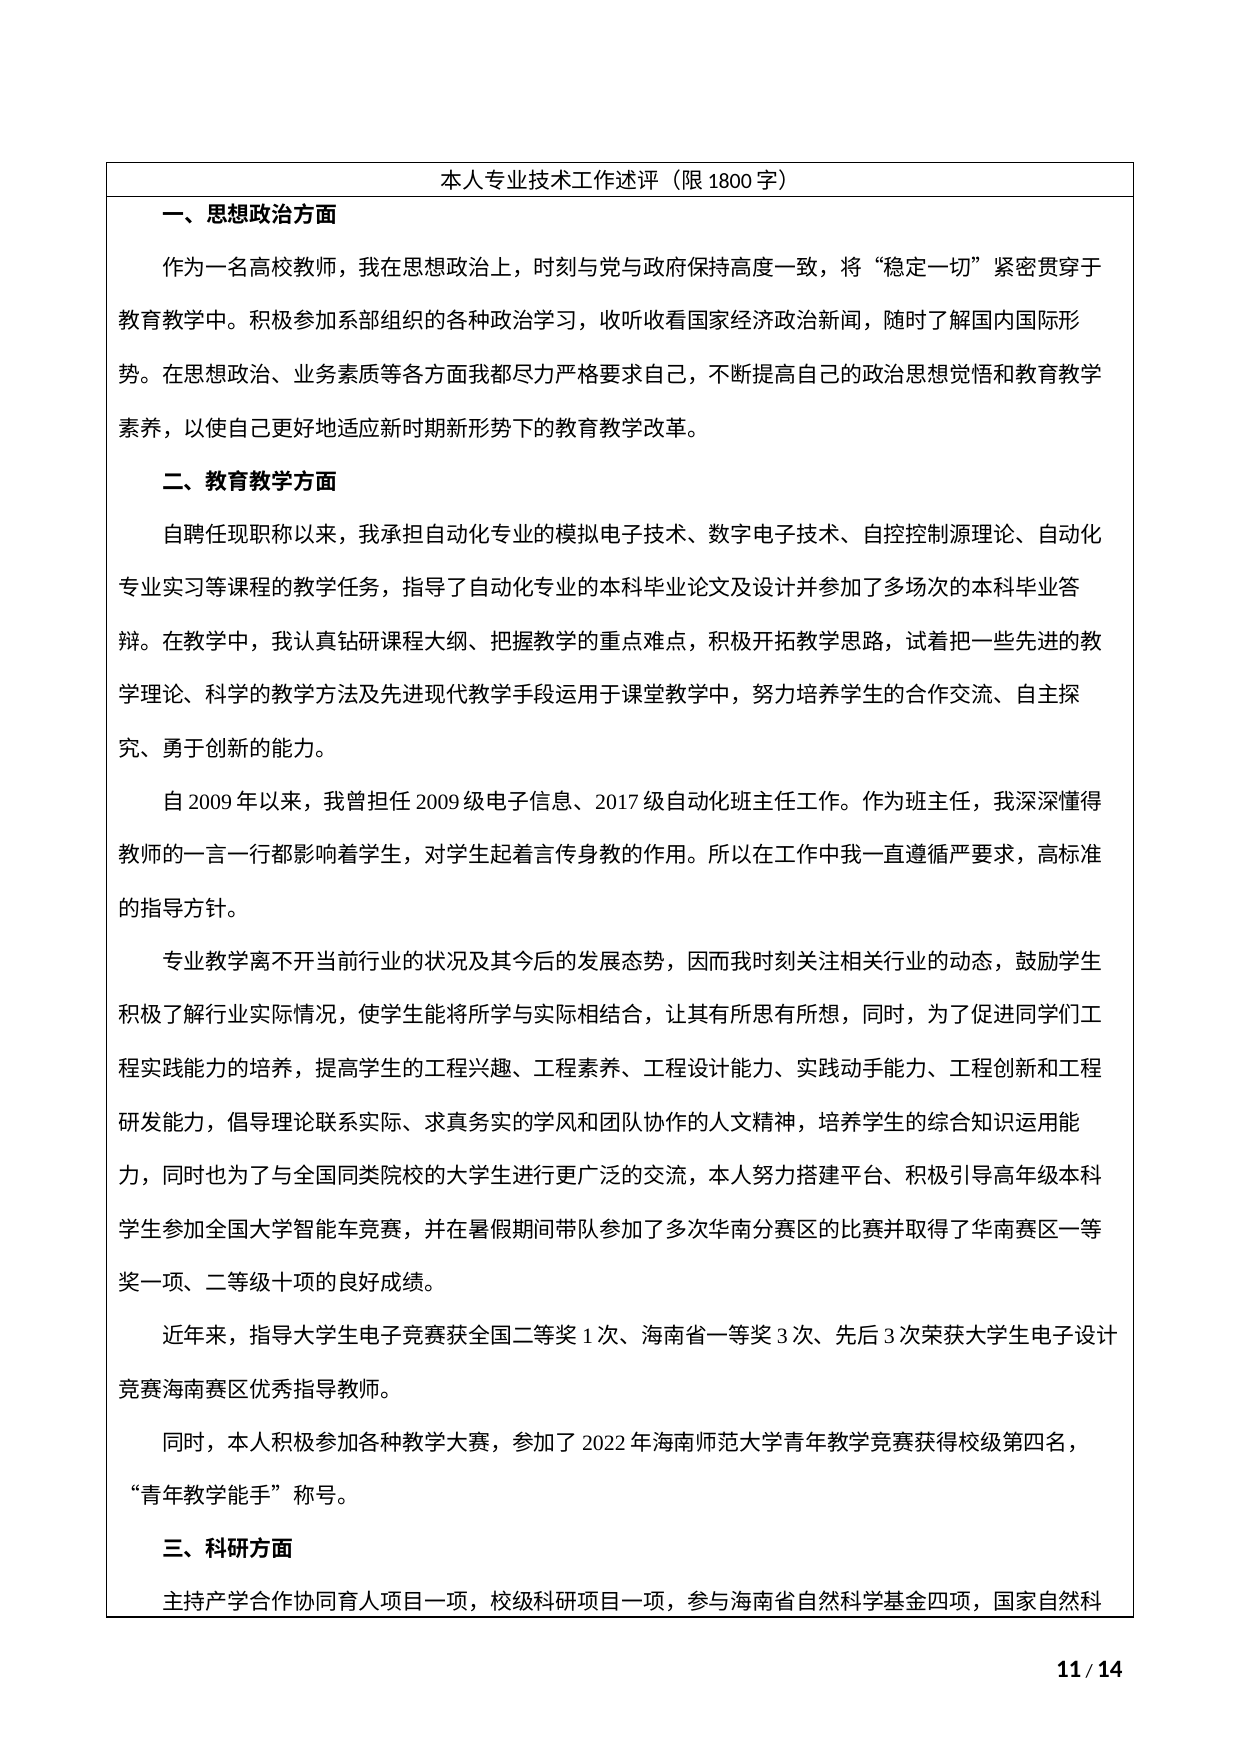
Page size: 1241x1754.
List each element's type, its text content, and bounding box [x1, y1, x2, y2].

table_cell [107, 197, 1133, 1616]
table_header 本人专业技术工作述评（限1800字） [107, 163, 1133, 196]
